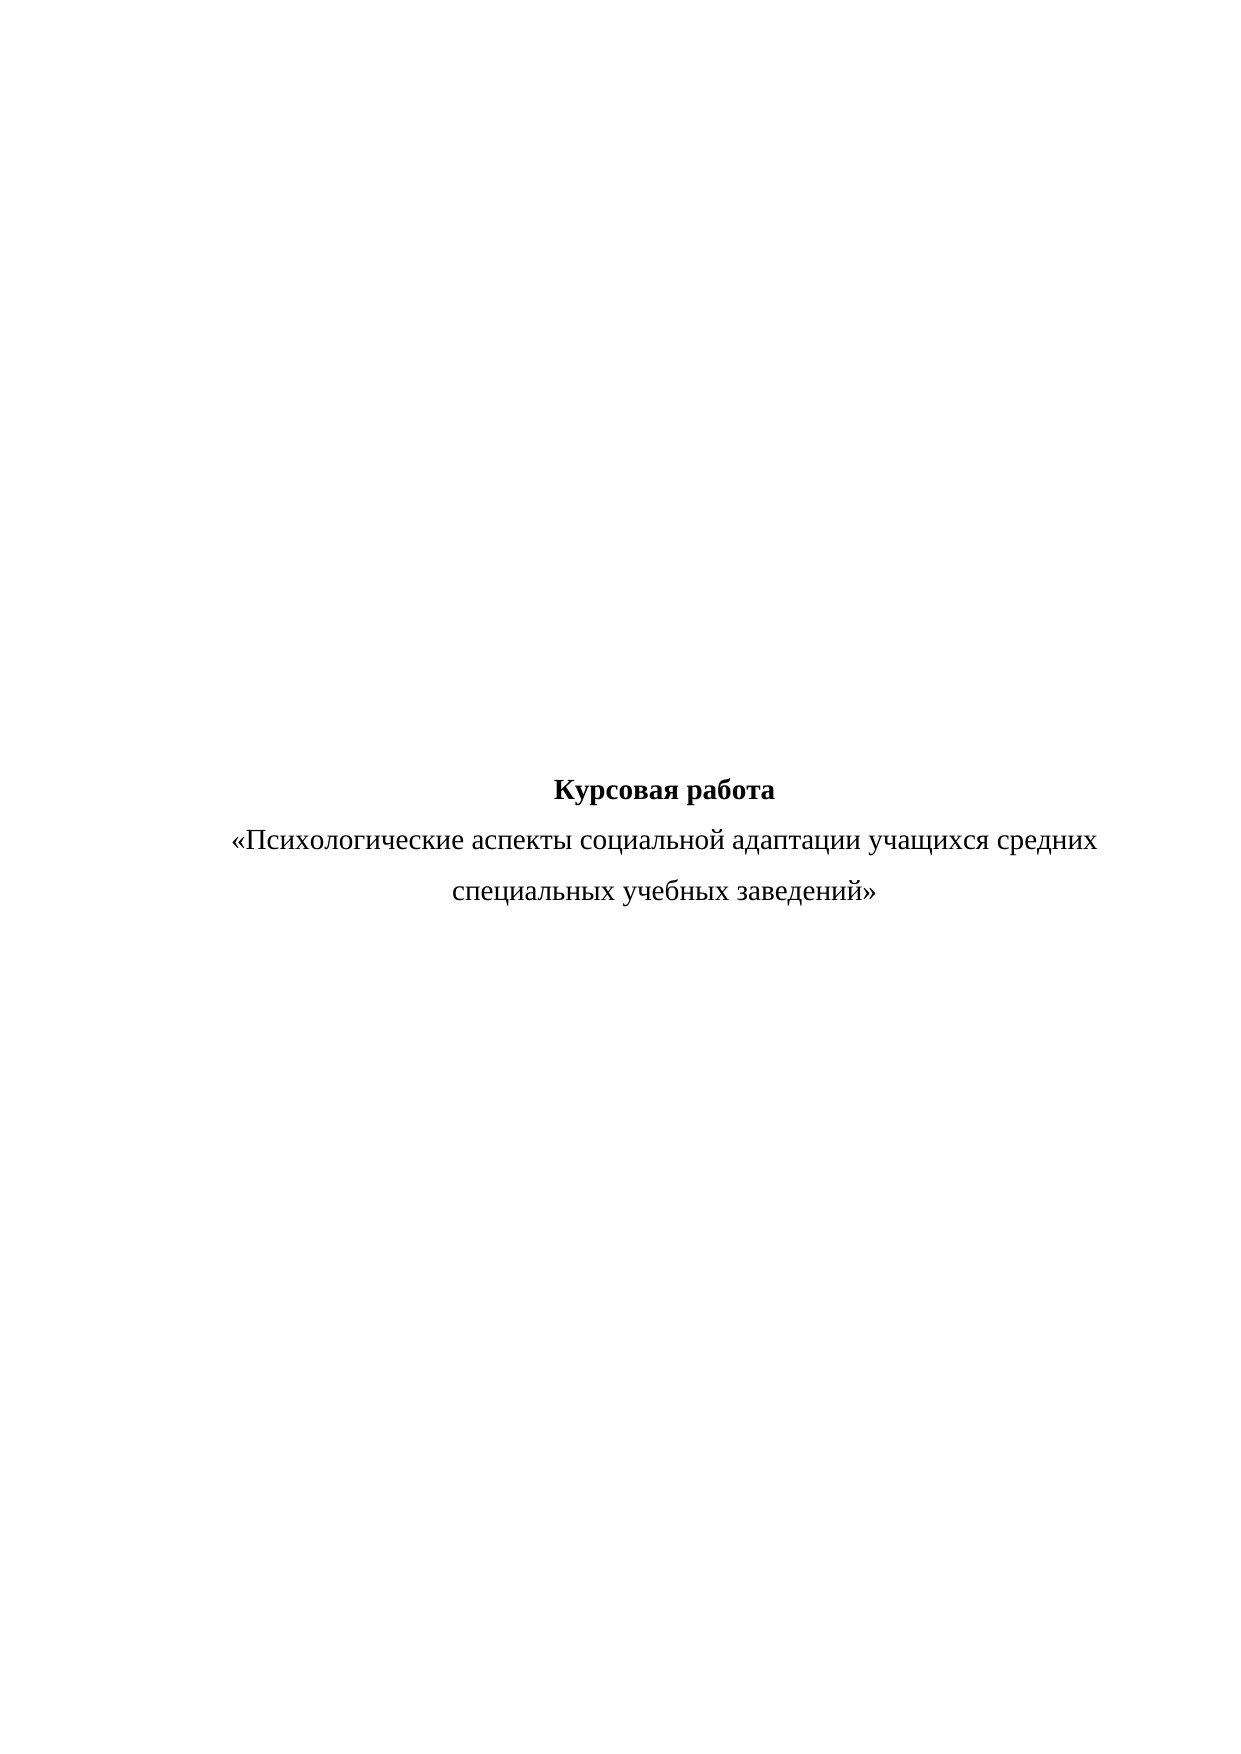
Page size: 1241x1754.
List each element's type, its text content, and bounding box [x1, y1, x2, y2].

text Курсовая работа [177, 772, 1152, 806]
text «Психологические аспекты социальной адаптации учащихся средних специальных учебных заведений» [177, 822, 1152, 906]
